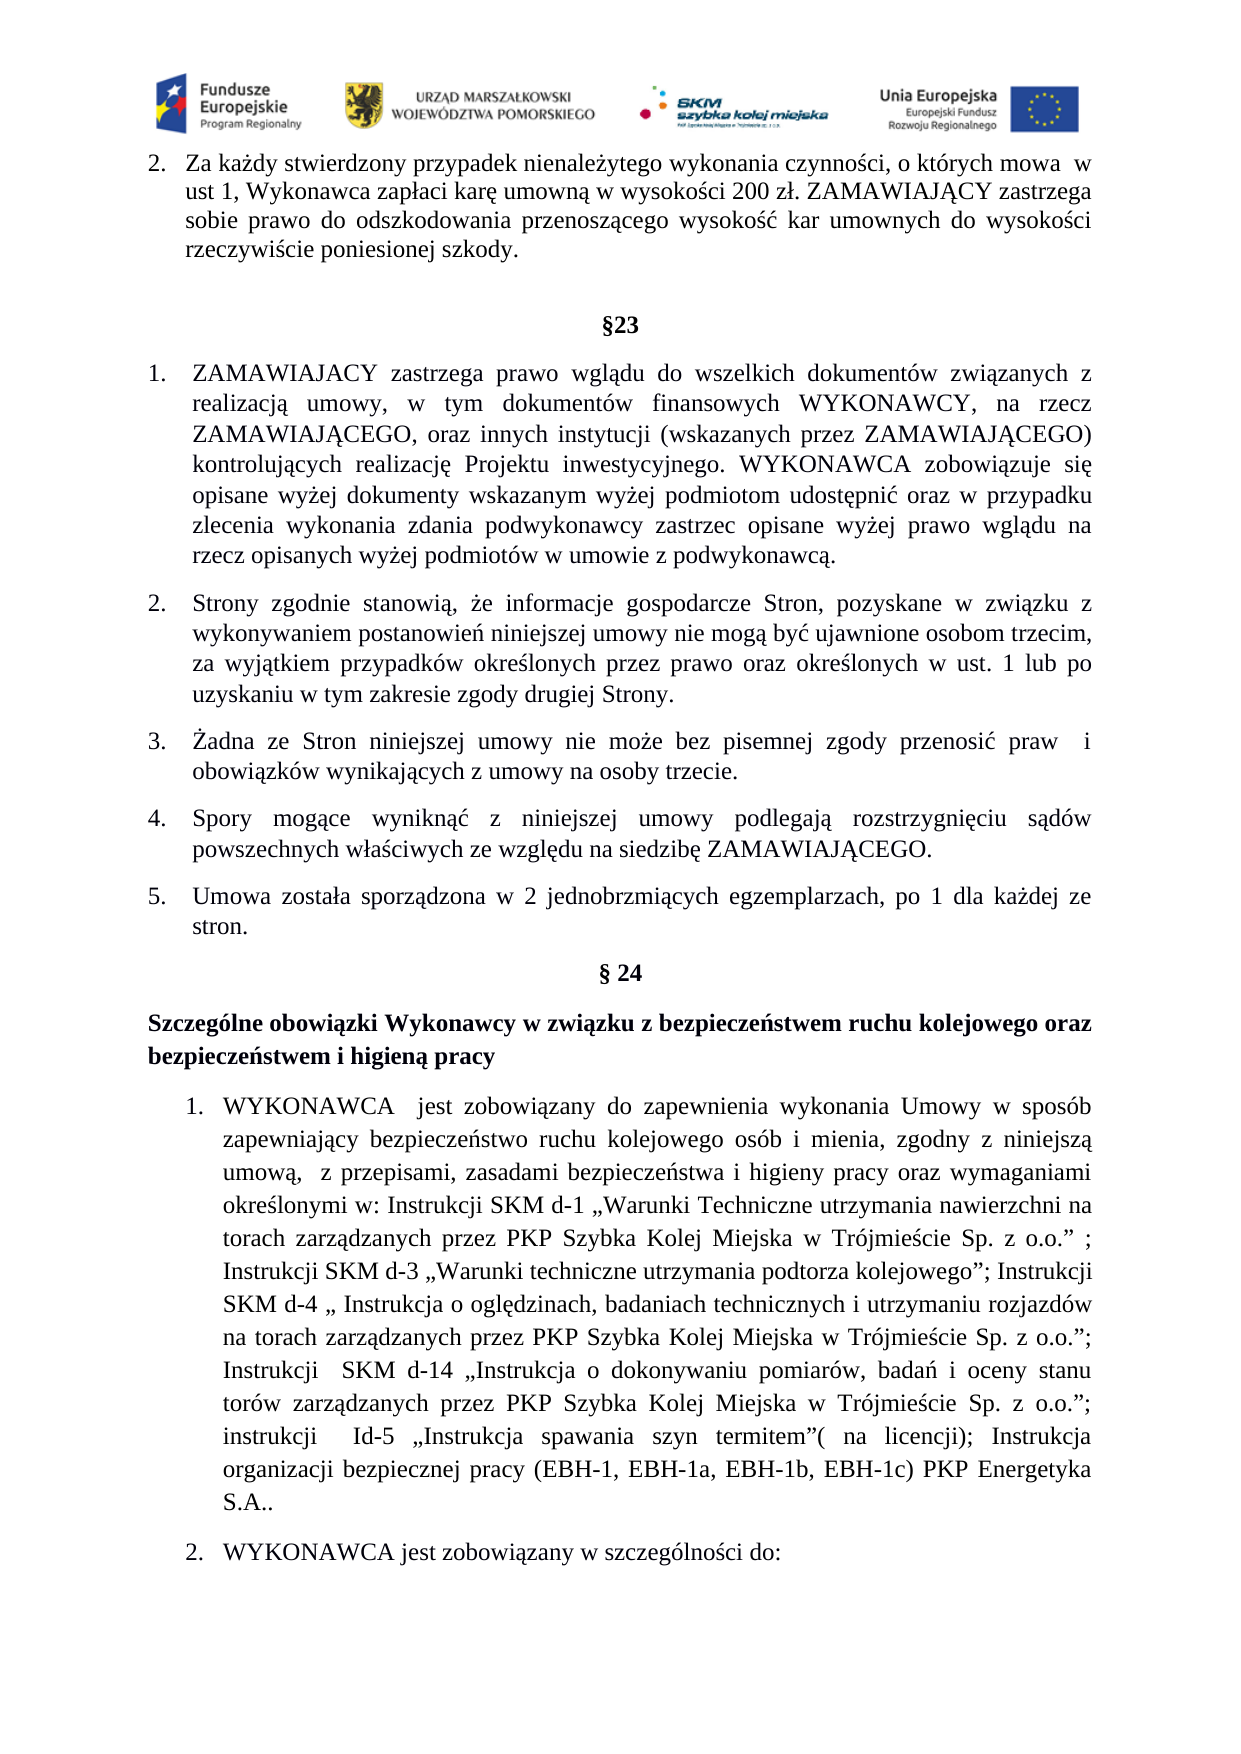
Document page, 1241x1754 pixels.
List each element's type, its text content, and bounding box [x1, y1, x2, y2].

list Strony zgodnie stanowią, że informacje gospodarcze Stron, pozyskane w związku z wykonywaniem postanowień niniejszej umowy nie mogą być ujawnione osobom trzecim, za wyjątkiem przypadków określonych przez prawo oraz określonych w ust. 1 lub po uzyskaniu w tym zakresie zgody drugiej Strony. [148, 588, 1093, 708]
text §23 [148, 310, 1093, 339]
list WYKONAWCA jest zobowiązany w szczególności do: [185, 1537, 1093, 1566]
list WYKONAWCA jest zobowiązany do zapewnienia wykonania Umowy w sposób zapewniający bezpieczeństwo ruchu kolejowego osób i mienia, zgodny z niniejszą umową, z przepisami, zasadami bezpieczeństwa i higieny pracy oraz wymaganiami określonymi w: Instrukcji SKM d-1 „Warunki Techniczne utrzymania nawierzchni na torach zarządzanych przez PKP Szybka Kolej Miejska w Trójmieście Sp. z o.o.” ; Instrukcji SKM d-3 „Warunki techniczne utrzymania podtorza kolejowego”; Instrukcji SKM d-4 „ Instrukcja o oględzinach, badaniach technicznych i utrzymaniu rozjazdów na torach zarządzanych przez PKP Szybka Kolej Miejska w Trójmieście Sp. z o.o.”; Instrukcji SKM d-14 „Instrukcja o dokonywaniu pomiarów, badań i oceny stanu torów zarządzanych przez PKP Szybka Kolej Miejska w Trójmieście Sp. z o.o.”; instrukcji Id-5 „Instrukcja spawania szyn termitem”( na licencji); Instrukcja organizacji bezpiecznej pracy (EBH-1, EBH-1a, EBH-1b, EBH-1c) PKP Energetyka S.A.. [185, 1091, 1093, 1516]
list Umowa została sporządzona w 2 jednobrzmiących egzemplarzach, po 1 dla każdej ze stron. [148, 881, 1093, 940]
picture [147, 73, 1093, 148]
list Spory mogące wyniknąć z niniejszej umowy podlegają rozstrzygnięciu sądów powszechnych właściwych ze względu na siedzibę ZAMAWIAJĄCEGO. [148, 803, 1093, 863]
list Za każdy stwierdzony przypadek nienależytego wykonania czynności, o których mowa w ust 1, Wykonawca zapłaci karę umowną w wysokości 200 zł. ZAMAWIAJĄCY zastrzega sobie prawo do odszkodowania przenoszącego wysokość kar umownych do wysokości rzeczywiście poniesionej szkody. [148, 148, 1093, 263]
text Szczególne obowiązki Wykonawcy w związku z bezpieczeństwem ruchu kolejowego oraz bezpieczeństwem i higieną pracy [148, 1008, 1093, 1070]
text § 24 [148, 958, 1093, 987]
list Żadna ze Stron niniejszej umowy nie może bez pisemnej zgody przenosić praw i obowiązków wynikających z umowy na osoby trzecie. [148, 726, 1093, 785]
list ZAMAWIAJACY zastrzega prawo wglądu do wszelkich dokumentów związanych z realizacją umowy, w tym dokumentów finansowych WYKONAWCY, na rzecz ZAMAWIAJĄCEGO, oraz innych instytucji (wskazanych przez ZAMAWIAJĄCEGO) kontrolujących realizację Projektu inwestycyjnego. WYKONAWCA zobowiązuje się opisane wyżej dokumenty wskazanym wyżej podmiotom udostępnić oraz w przypadku zlecenia wykonania zdania podwykonawcy zastrzec opisane wyżej prawo wglądu na rzecz opisanych wyżej podmiotów w umowie z podwykonawcą. [148, 358, 1093, 569]
